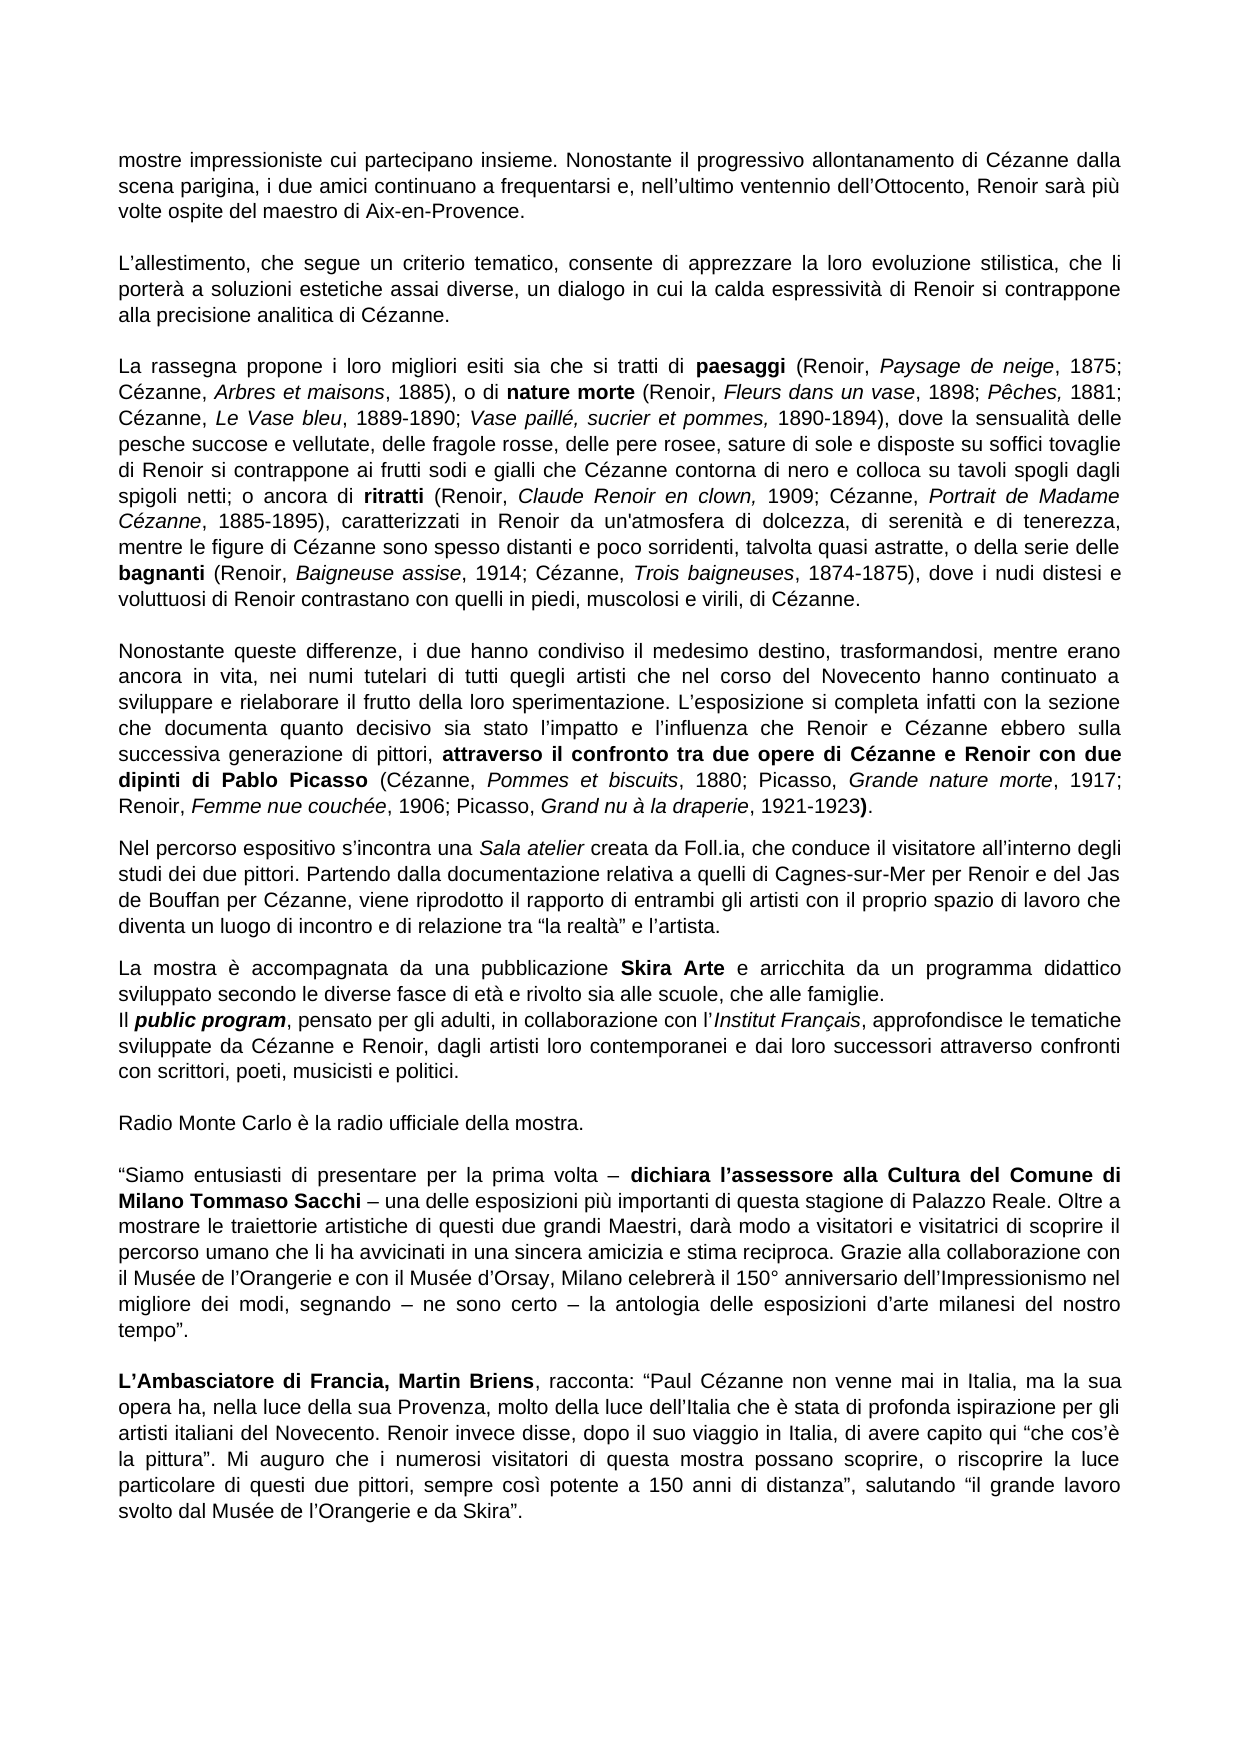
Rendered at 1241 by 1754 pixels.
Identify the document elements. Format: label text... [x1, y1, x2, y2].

text La rassegna propone i loro migliori esiti sia che si tratti di paesaggi (Renoir, Paysage de neige, 1875; Cézanne, Arbres et maisons, 1885), o di nature morte (Renoir, Fleurs dans un vase, 1898; Pêches, 1881; Cézanne, Le Vase bleu, 1889-1890; Vase paillé, sucrier et pommes, 1890-1894), dove la sensualità delle pesche succose e vellutate, delle fragole rosse, delle pere rosee, sature di sole e disposte su soffici tovaglie di Renoir si contrappone ai frutti sodi e gialli che Cézanne contorna di nero e colloca su tavoli spogli dagli spigoli netti; o ancora di ritratti (Renoir, Claude Renoir en clown, 1909; Cézanne, Portrait de Madame Cézanne, 1885-1895), caratterizzati in Renoir da un'atmosfera di dolcezza, di serenità e di tenerezza, mentre le figure di Cézanne sono spesso distanti e poco sorridenti, talvolta quasi astratte, o della serie delle bagnanti (Renoir, Baigneuse assise, 1914; Cézanne, Trois baigneuses, 1874-1875), dove i nudi distesi e voluttuosi di Renoir contrastano con quelli in piedi, muscolosi e virili, di Cézanne. [118, 354, 1122, 611]
text L’Ambasciatore di Francia, Martin Briens, racconta: “Paul Cézanne non venne mai in Italia, ma la sua opera ha, nella luce della sua Provenza, molto della luce dell’Italia che è stata di profonda ispirazione per gli artisti italiani del Novecento. Renoir invece disse, dopo il suo viaggio in Italia, di avere capito qui “che cos’è la pittura”. Mi auguro che i numerosi visitatori di questa mostra possano scoprire, o riscoprire la luce particolare di questi due pittori, sempre così potente a 150 anni di distanza”, salutando “il grande lavoro svolto dal Musée de l’Orangerie e da Skira”. [118, 1369, 1122, 1522]
text Radio Monte Carlo è la radio ufficiale della mostra. [118, 1111, 1122, 1135]
text L’allestimento, che segue un criterio tematico, consente di apprezzare la loro evoluzione stilistica, che li porterà a soluzioni estetiche assai diverse, un dialogo in cui la calda espressività di Renoir si contrappone alla precisione analitica di Cézanne. [118, 251, 1122, 327]
text Il public program, pensato per gli adulti, in collaborazione con l’Institut Français, approfondisce le tematiche sviluppate da Cézanne e Renoir, dagli artisti loro contemporanei e dai loro successori attraverso confronti con scrittori, poeti, musicisti e politici. [118, 1008, 1122, 1083]
text La mostra è accompagnata da una pubblicazione Skira Arte e arricchita da un programma didattico sviluppato secondo le diverse fasce di età e rivolto sia alle scuole, che alle famiglie. [118, 956, 1122, 1006]
text Nonostante queste differenze, i due hanno condiviso il medesimo destino, trasformandosi, mentre erano ancora in vita, nei numi tutelari di tutti quegli artisti che nel corso del Novecento hanno continuato a sviluppare e rielaborare il frutto della loro sperimentazione. L’esposizione si completa infatti con la sezione che documenta quanto decisivo sia stato l’impatto e l’influenza che Renoir e Cézanne ebbero sulla successiva generazione di pittori, attraverso il confronto tra due opere di Cézanne e Renoir con due dipinti di Pablo Picasso (Cézanne, Pommes et biscuits, 1880; Picasso, Grande nature morte, 1917; Renoir, Femme nue couchée, 1906; Picasso, Grand nu à la draperie, 1921-1923). [118, 638, 1122, 817]
text Nel percorso espositivo s’incontra una Sala atelier creata da Foll.ia, che conduce il visitatore all’interno degli studi dei due pittori. Partendo dalla documentazione relativa a quelli di Cagnes-sur-Mer per Renoir e del Jas de Bouffan per Cézanne, viene riprodotto il rapporto di entrambi gli artisti con il proprio spazio di lavoro che diventa un luogo di incontro e di relazione tra “la realtà” e l’artista. [118, 836, 1122, 937]
text “Siamo entusiasti di presentare per la prima volta – dichiara l’assessore alla Cultura del Comune di Milano Tommaso Sacchi – una delle esposizioni più importanti di questa stagione di Palazzo Reale. Oltre a mostrare le traiettorie artistiche di questi due grandi Maestri, darà modo a visitatori e visitatrici di scoprire il percorso umano che li ha avvicinati in una sincera amicizia e stima reciproca. Grazie alla collaborazione con il Musée de l’Orangerie e con il Musée d’Orsay, Milano celebrerà il 150° anniversario dell’Impressionismo nel migliore dei modi, segnando – ne sono certo – la antologia delle esposizioni d’arte milanesi del nostro tempo”. [118, 1163, 1122, 1342]
